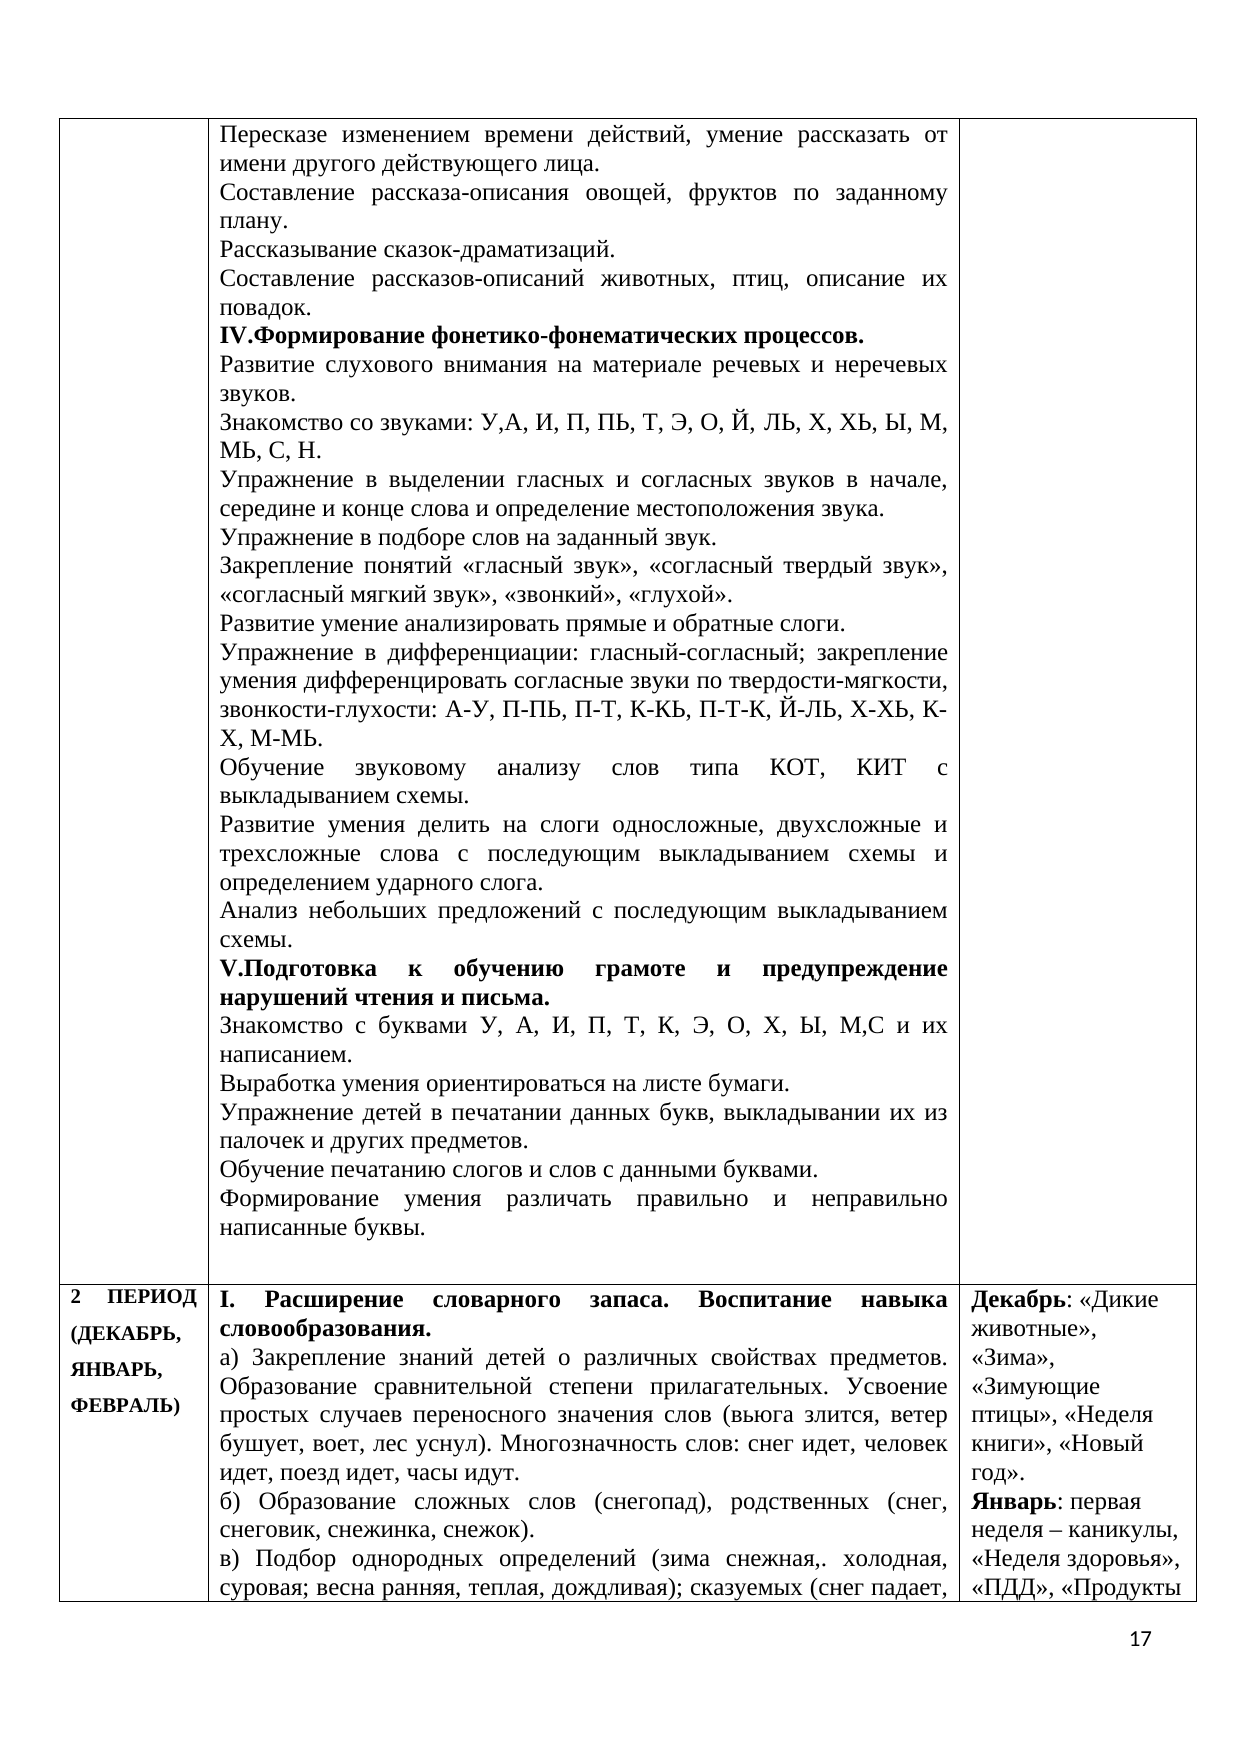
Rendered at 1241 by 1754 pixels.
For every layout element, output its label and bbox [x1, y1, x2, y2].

table_cell [60, 1285, 208, 1601]
table_cell [960, 119, 1196, 1283]
table_cell [960, 1285, 1196, 1601]
table_cell [209, 119, 959, 1283]
table_cell [60, 119, 208, 1283]
table_cell [209, 1285, 959, 1601]
